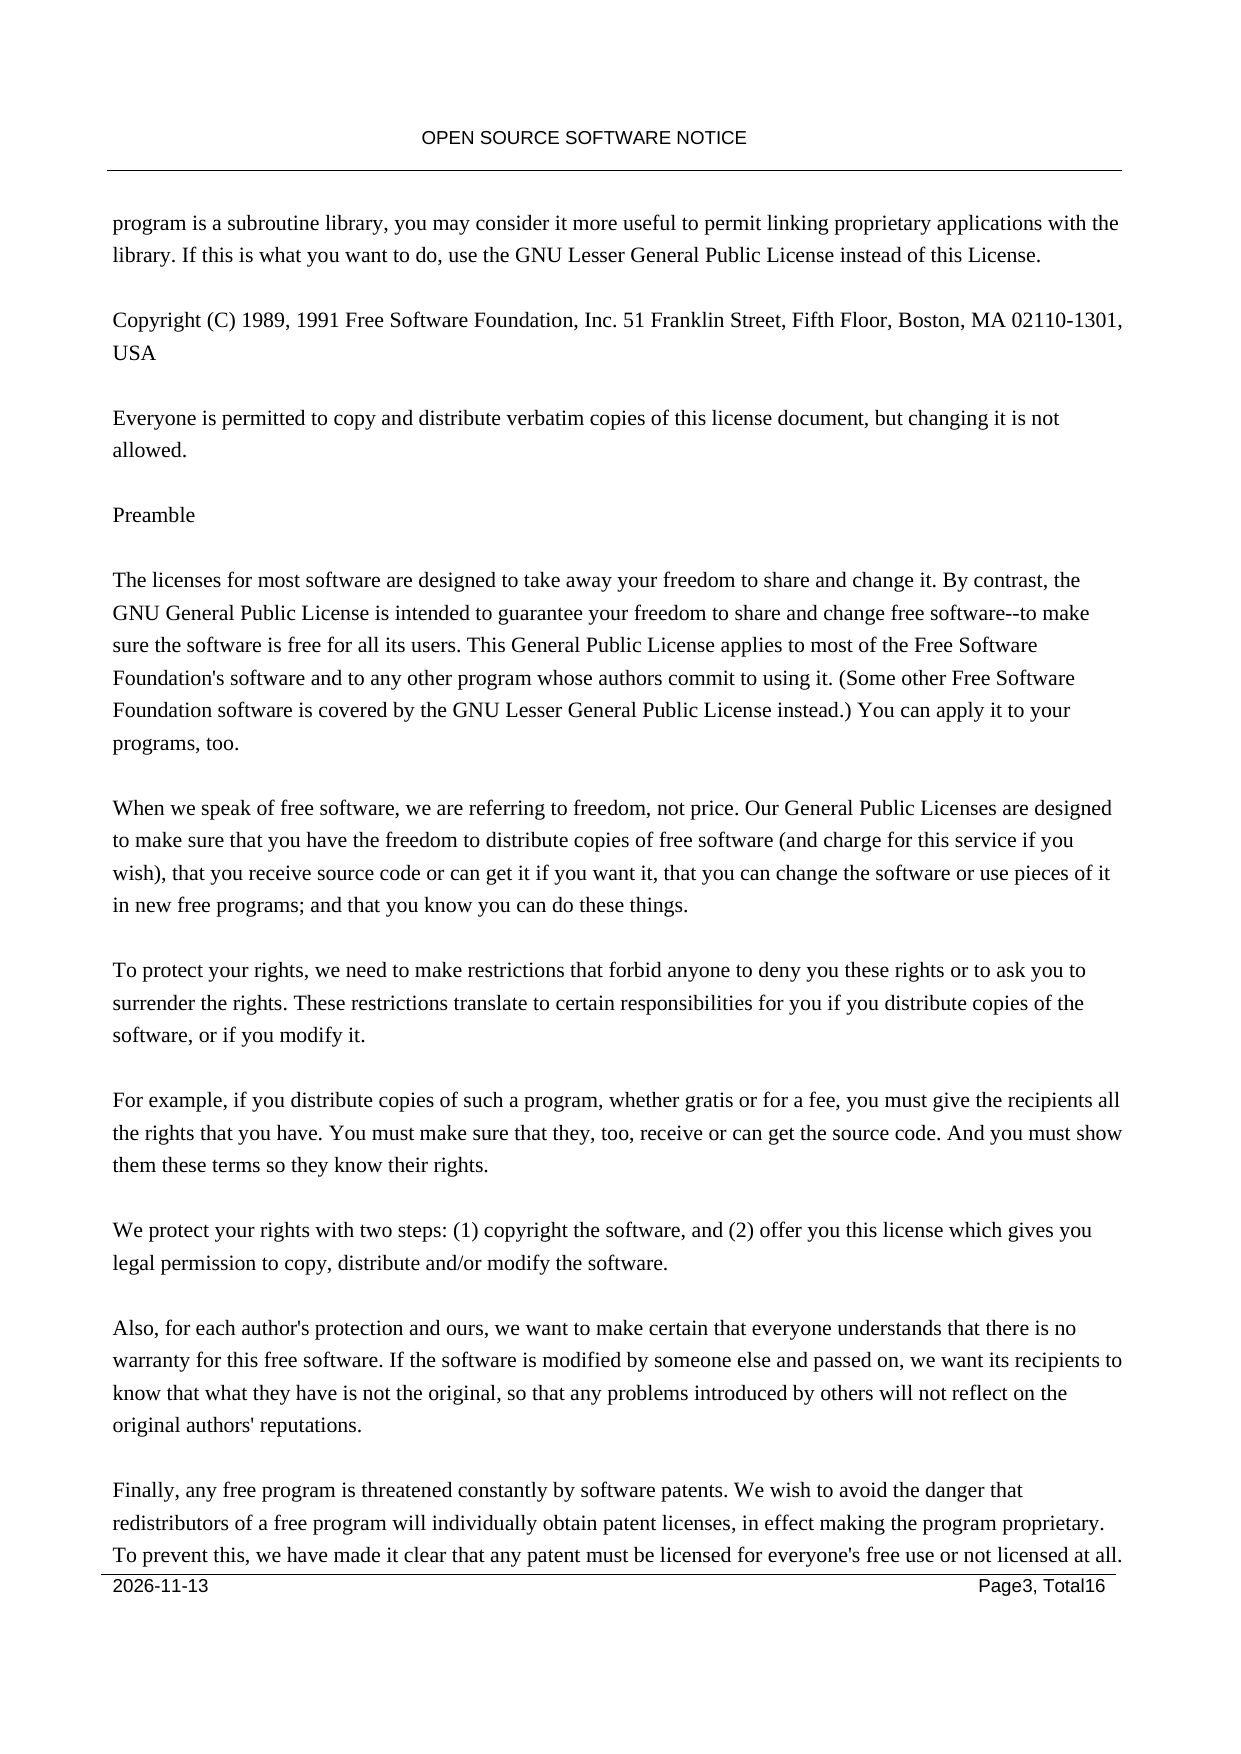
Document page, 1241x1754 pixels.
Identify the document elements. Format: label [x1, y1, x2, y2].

text [112, 206, 1128, 1571]
